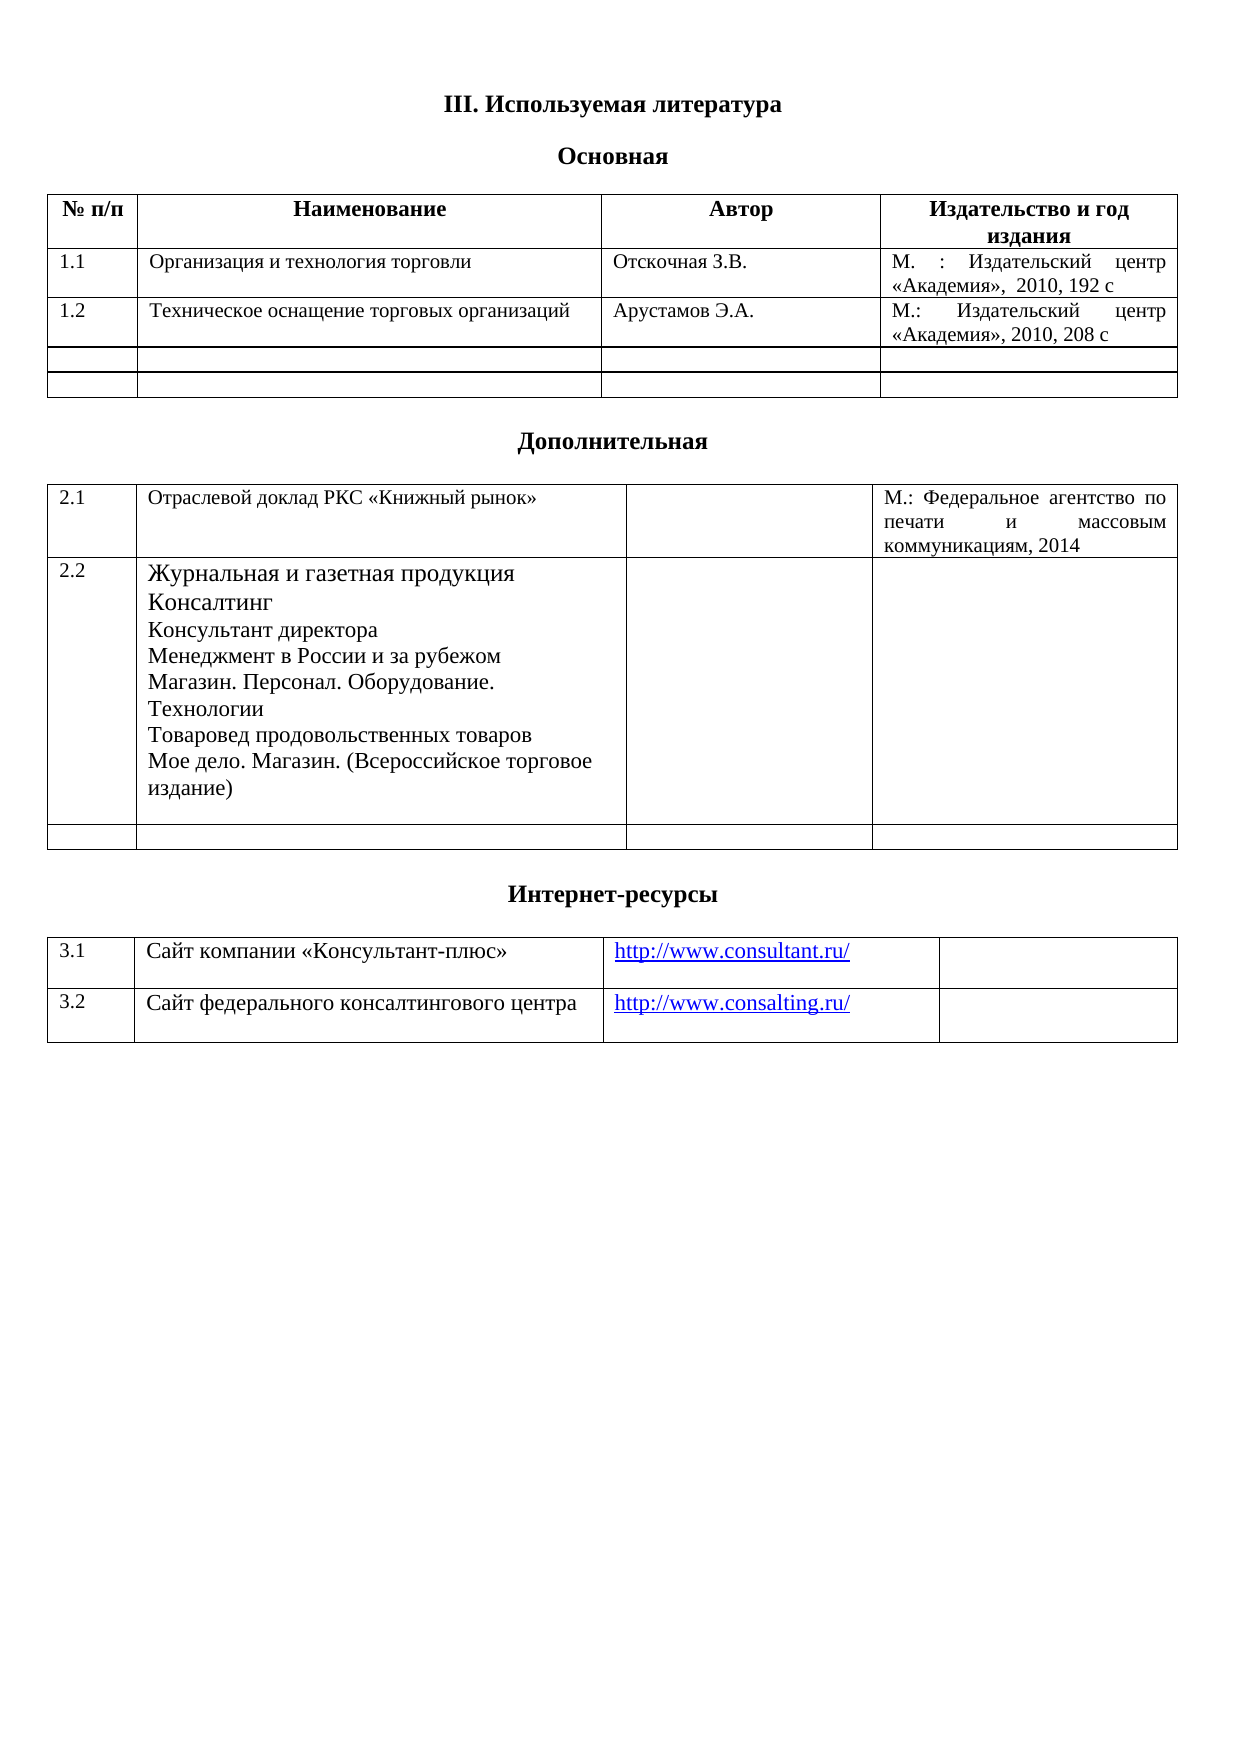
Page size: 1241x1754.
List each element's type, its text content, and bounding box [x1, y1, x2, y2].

table_cell [138, 348, 601, 371]
table_header № п/п [48, 195, 137, 248]
table_cell [627, 558, 872, 824]
text Интернет-ресурсы [59, 879, 1166, 908]
table_header Сайт компании «Консультант-плюс» [135, 938, 603, 988]
table_cell [138, 373, 601, 397]
text Дополнительная [59, 426, 1166, 455]
table_cell Техническое оснащение торговых организаций [138, 298, 601, 346]
table_header М.: Федеральное агентство по печати и массовым коммуникациям, 2014 [873, 485, 1177, 557]
table_cell 1.1 [48, 249, 137, 297]
table_header Наименование [138, 195, 601, 248]
table_header Издательство и год издания [881, 195, 1177, 248]
table_cell http://www.consalting.ru/ [604, 989, 939, 1042]
table_cell [881, 373, 1177, 397]
table_cell [602, 348, 880, 371]
table_header Автор [602, 195, 880, 248]
text Основная [59, 141, 1166, 170]
table_cell [137, 825, 626, 849]
table_cell [881, 348, 1177, 371]
table_cell [48, 825, 136, 849]
table_cell М.: Издательский центр «Академия», 2010, 208 с [881, 298, 1177, 346]
table_cell Отскочная З.В. [602, 249, 880, 297]
table_header [627, 485, 872, 557]
table_cell Журнальная и газетная продукция Консалтинг Консультант директора Менеджмент в России и за рубежом Магазин. Персонал. Оборудование. Технологии Товаровед продовольственных товаров Мое дело. Магазин. (Всероссийское торговое издание) [137, 558, 626, 824]
table_cell [48, 348, 137, 371]
table_cell 3.2 [48, 989, 134, 1042]
table_cell М. : Издательский центр «Академия», 2010, 192 с [881, 249, 1177, 297]
table_cell Организация и технология торговли [138, 249, 601, 297]
table_cell [627, 825, 872, 849]
table_cell Арустамов Э.А. [602, 298, 880, 346]
table_cell 2.2 [48, 558, 136, 824]
table_cell 1.2 [48, 298, 137, 346]
table_cell [873, 558, 1177, 824]
table_cell [873, 825, 1177, 849]
table_header [940, 938, 1177, 988]
table_header http://www.consultant.ru/ [604, 938, 939, 988]
table_header 2.1 [48, 485, 136, 557]
table_cell Сайт федерального консалтингового центра [135, 989, 603, 1042]
table_cell [48, 373, 137, 397]
table_header 3.1 [48, 938, 134, 988]
table_header Отраслевой доклад РКС «Книжный рынок» [137, 485, 626, 557]
table_cell [602, 373, 880, 397]
text III. Используемая литература [59, 89, 1166, 117]
table_cell [940, 989, 1177, 1042]
